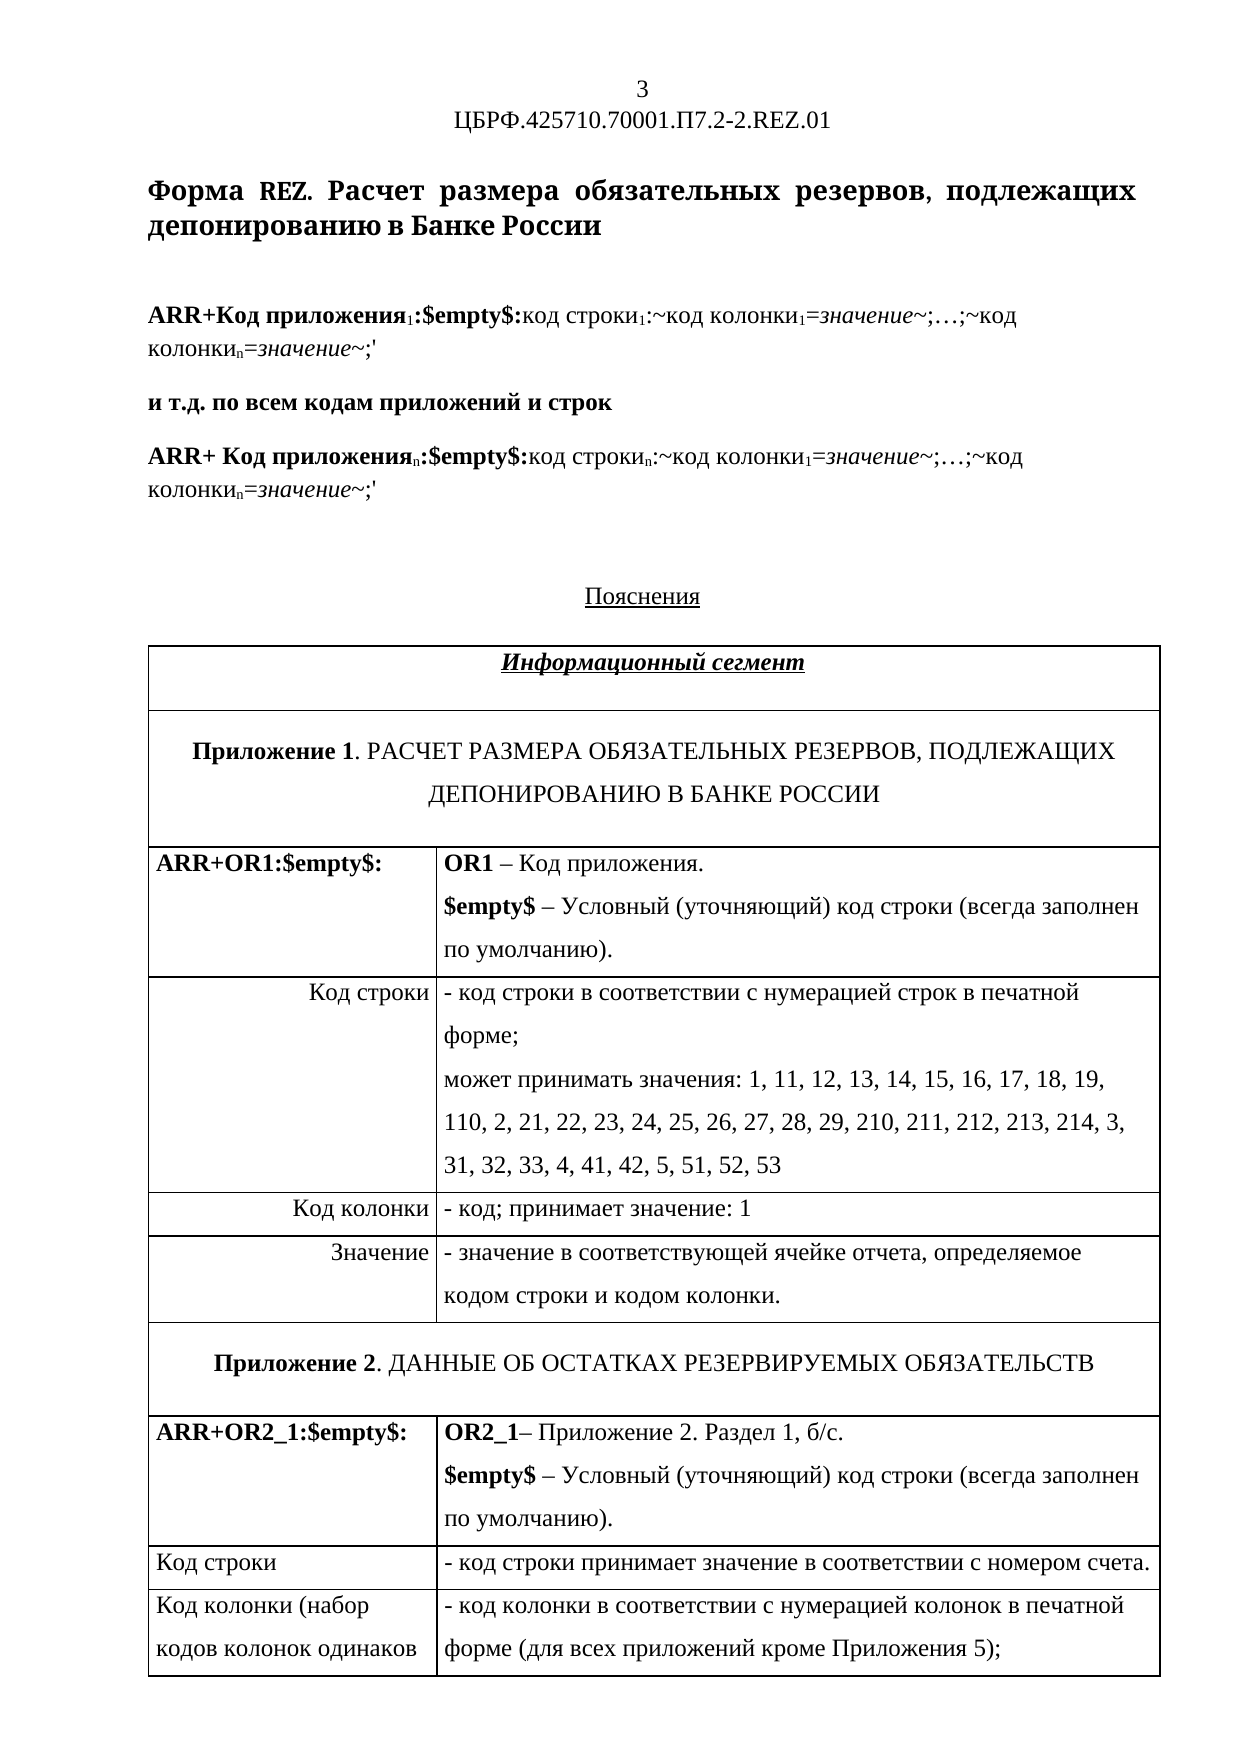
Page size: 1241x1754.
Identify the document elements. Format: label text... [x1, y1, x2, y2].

text ARR+ Код приложенияn:$empty$:код строкиn:~код колонки1=значение~;…;~код колонкиn=значение~;' [148, 441, 1137, 502]
table_cell ARR+OR2_1:$empty$: [149, 1417, 436, 1545]
table_cell Приложение 2. ДАННЫЕ ОБ ОСТАТКАХ РЕЗЕРВИРУЕМЫХ ОБЯЗАТЕЛЬСТВ [149, 1323, 1159, 1415]
table_cell Значение [149, 1237, 436, 1322]
table_cell - код строки в соответствии с нумерацией строк в печатной форме; может принимать значения: 1, 11, 12, 13, 14, 15, 16, 17, 18, 19, 110, 2, 21, 22, 23, 24, 25, 26, 27, 28, 29, 210, 211, 212, 213, 214, 3, 31, 32, 33, 4, 41, 42, 5, 51, 52, 53 [437, 978, 1159, 1192]
table_cell Приложение 1. РАСЧЕТ РАЗМЕРА ОБЯЗАТЕЛЬНЫХ РЕЗЕРВОВ, ПОДЛЕЖАЩИХ ДЕПОНИРОВАНИЮ В БАНКЕ РОССИИ [149, 711, 1159, 846]
table_header Информационный сегмент [149, 647, 1159, 710]
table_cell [149, 1590, 436, 1675]
table_cell OR2_1– Приложение 2. Раздел 1, б/с. $empty$ – Условный (уточняющий) код строки (всегда заполнен по умолчанию). [438, 1417, 1159, 1545]
text и т.д. по всем кодам приложений и строк [148, 387, 1137, 416]
table_cell OR1 – Код приложения. $empty$ – Условный (уточняющий) код строки (всегда заполнен по умолчанию). [437, 848, 1159, 976]
text Пояснения [148, 581, 1137, 610]
table_cell - значение в соответствующей ячейке отчета, определяемое кодом строки и кодом колонки. [437, 1237, 1159, 1322]
table_cell Код строки [149, 978, 436, 1192]
table_cell Код строки [149, 1547, 436, 1588]
table_cell Код колонки [149, 1193, 436, 1235]
subtitle Форма REZ. Расчет размера обязательных резервов, подлежащих депонированию в Банке России [148, 176, 1137, 242]
text ARR+Код приложения1:$empty$:код строки1:~код колонки1=значение~;…;~код колонкиn=значение~;' [148, 300, 1137, 362]
table_cell - код; принимает значение: 1 [437, 1193, 1159, 1235]
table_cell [438, 1590, 1159, 1675]
table_cell ARR+OR1:$empty$: [149, 848, 436, 976]
table_cell - код строки принимает значение в соответствии с номером счета. [438, 1547, 1159, 1588]
